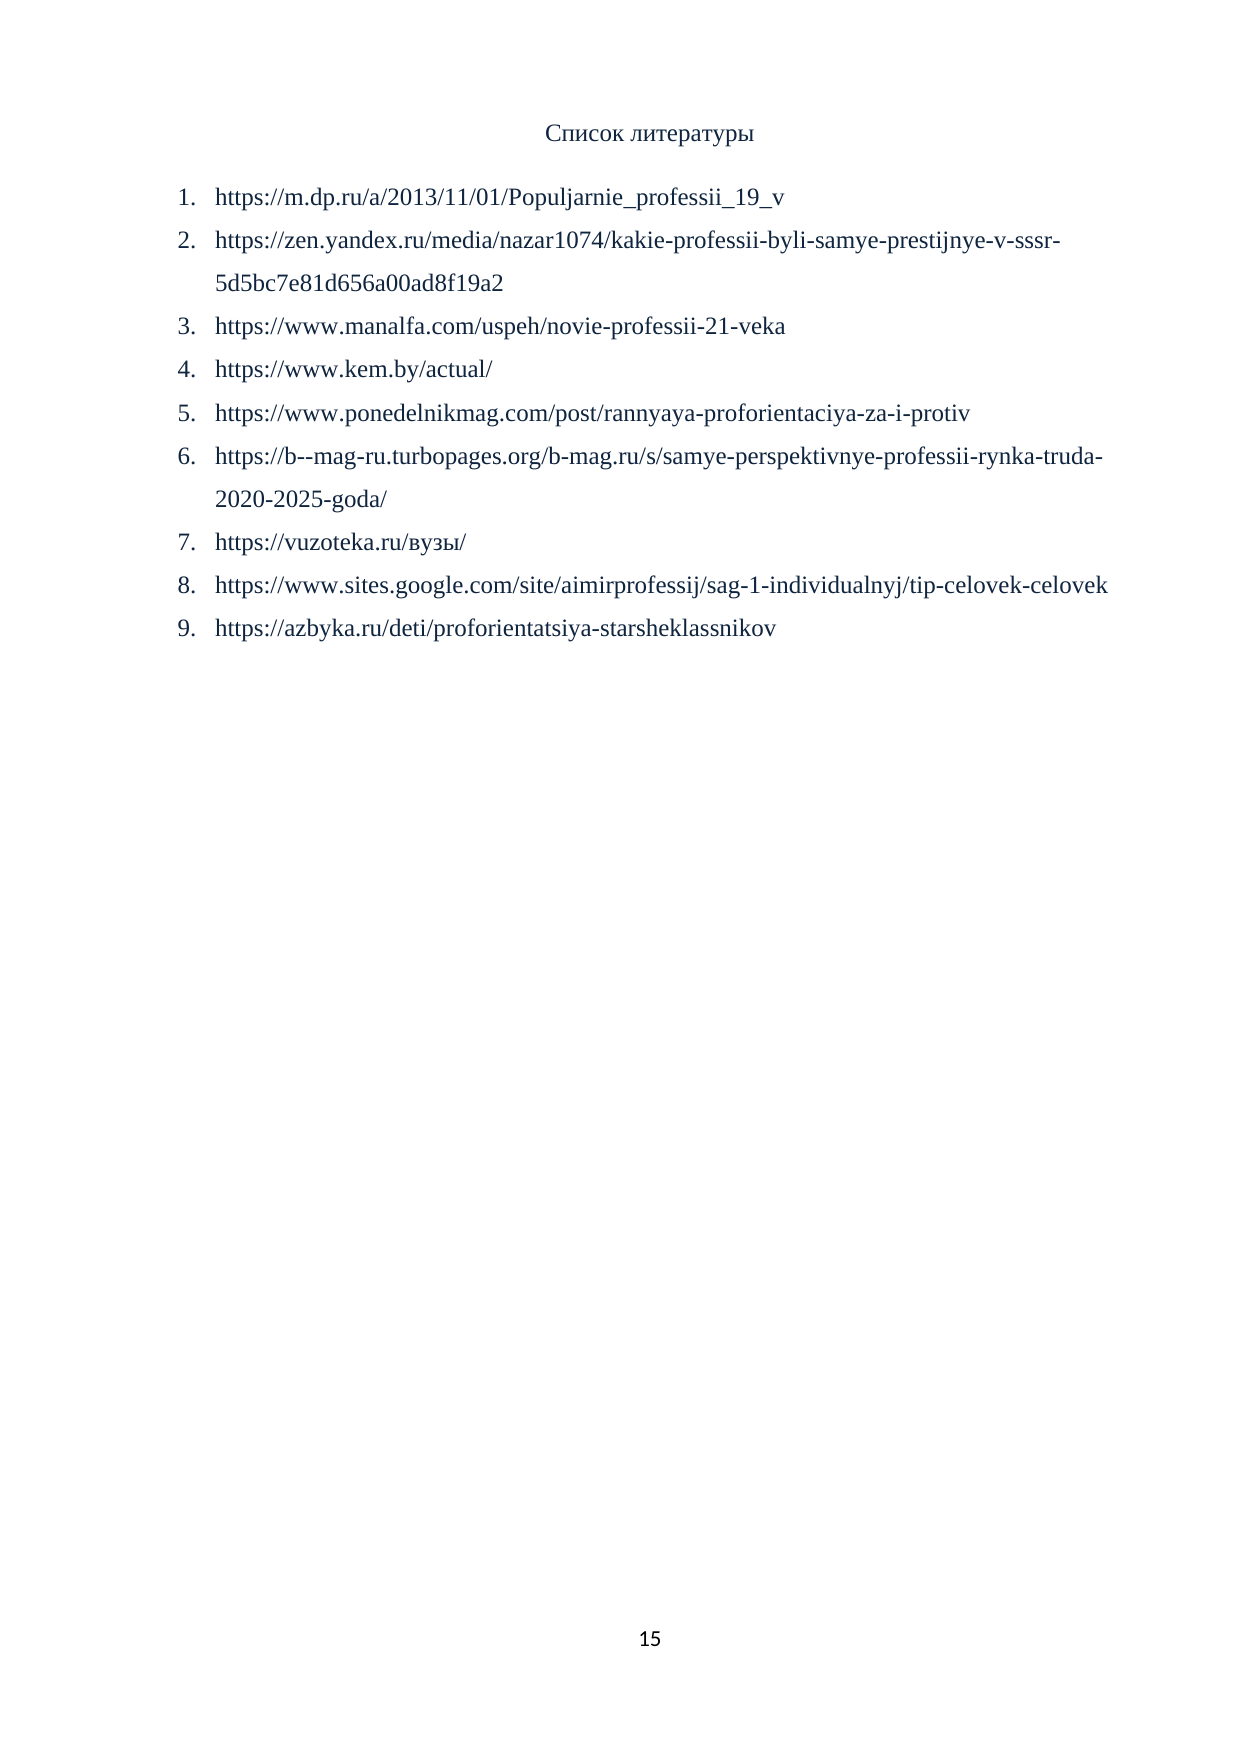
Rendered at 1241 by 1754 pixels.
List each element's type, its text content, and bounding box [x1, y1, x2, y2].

list https://www.ponedelnikmag.com/post/rannyaya-proforientaciya-za-i-protiv [177, 398, 1122, 426]
list https://m.dp.ru/a/2013/11/01/Populjarnie_professii_19_v [177, 182, 1122, 211]
list https://www.kem.by/actual/ [177, 354, 1122, 383]
list https://vuzoteka.ru/вузы/ [177, 527, 1122, 556]
text Список литературы [177, 118, 1122, 147]
list https://azbyka.ru/deti/proforientatsiya-starsheklassnikov [177, 613, 1122, 642]
list https://www.sites.google.com/site/aimirprofessij/sag-1-individualnyj/tip-celovek-celovek [177, 570, 1122, 599]
list https://b--mag-ru.turbopages.org/b-mag.ru/s/samye-perspektivnye-professii-rynka-truda-2020-2025-goda/ [177, 441, 1122, 513]
list https://zen.yandex.ru/media/nazar1074/kakie-professii-byli-samye-prestijnye-v-sssr-5d5bc7e81d656a00ad8f19a2 [177, 225, 1122, 297]
list https://www.manalfa.com/uspeh/novie-professii-21-veka [177, 311, 1122, 340]
